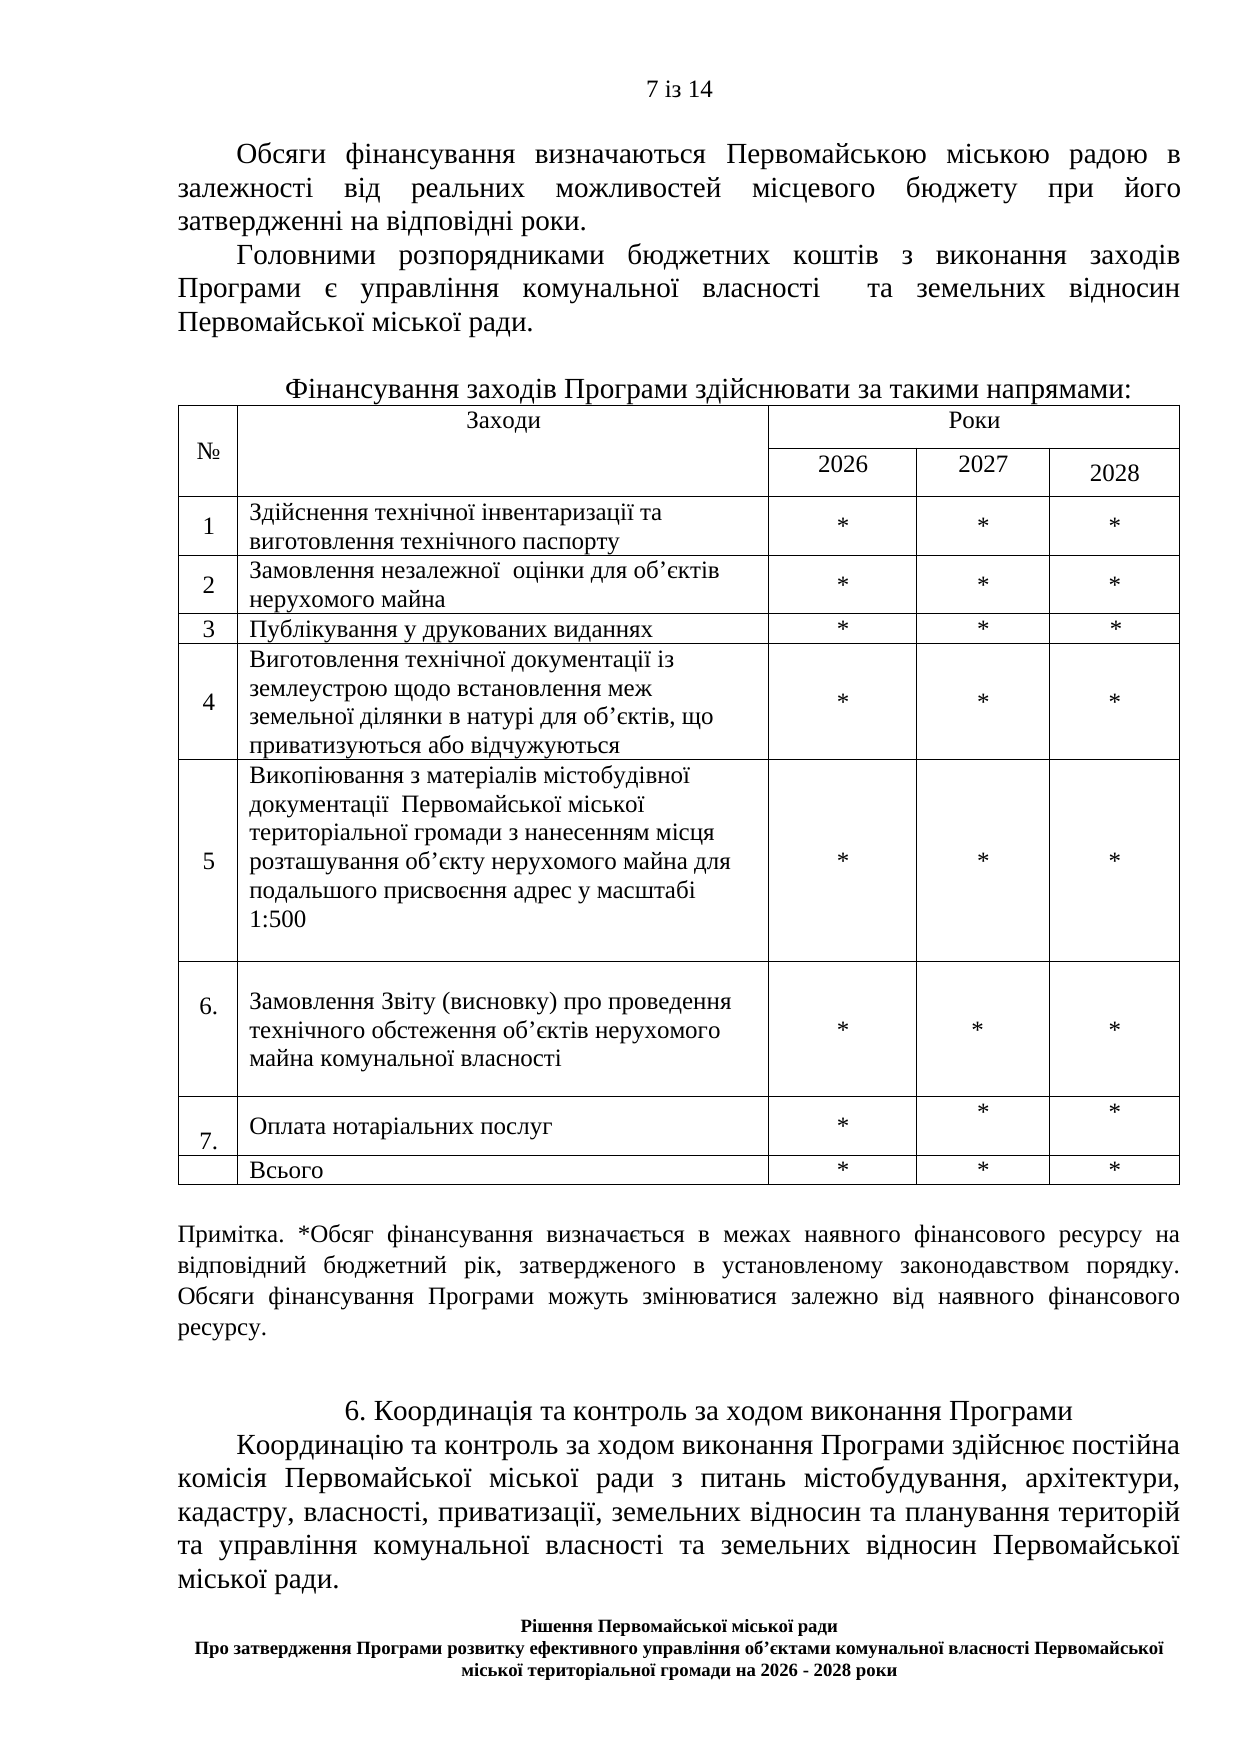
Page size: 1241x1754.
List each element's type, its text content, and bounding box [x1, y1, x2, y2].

text Примітка. *Обсяг фінансування визначається в межах наявного фінансового ресурсу на відповідний бюджетний рік, затвердженого в установленому законодавством порядку. Обсяги фінансування Програми можуть змінюватися залежно від наявного фінансового ресурсу. [177, 1219, 1181, 1341]
table_cell 2 [179, 556, 237, 613]
table_cell Оплата нотаріальних послуг [238, 1097, 768, 1154]
table_header Роки [769, 406, 1179, 448]
table_cell 1 [179, 497, 237, 554]
text Фінансування заходів Програми здійснювати за такими напрямами: [177, 371, 1181, 404]
table_cell * [917, 760, 1049, 961]
table_cell * [917, 644, 1049, 759]
table_cell 3 [179, 614, 237, 643]
table_cell 2027 [917, 449, 1049, 496]
text 6. Координація та контроль за ходом виконання Програми [177, 1393, 1181, 1427]
table_cell Замовлення Звіту (висновку) про проведення технічного обстеження об’єктів нерухомого майна комунальної власності [238, 962, 768, 1096]
table_cell * [1050, 614, 1179, 643]
table_cell Викопіювання з матеріалів містобудівної документації Первомайської міської територіальної громади з нанесенням місця розташування об’єкту нерухомого майна для подальшого присвоєння адрес у масштабі 1:500 [238, 760, 768, 961]
table_cell * [769, 1156, 916, 1184]
table_cell [179, 1156, 237, 1184]
table_cell * [1050, 962, 1179, 1096]
table_cell Всього [238, 1156, 768, 1184]
table_cell * [1050, 497, 1179, 554]
table_cell Виготовлення технічної документації із землеустрою щодо встановлення меж земельної ділянки в натурі для об’єктів, що приватизуються або відчужуються [238, 644, 768, 759]
table_cell * [769, 497, 916, 554]
table_cell * [1050, 644, 1179, 759]
table_cell * [917, 556, 1049, 613]
table_cell * [1050, 760, 1179, 961]
table_cell * [769, 644, 916, 759]
table_cell Здійснення технічної інвентаризації та виготовлення технічного паспорту [238, 497, 768, 554]
text Обсяги фінансування визначаються Первомайською міською радою в залежності від реальних можливостей місцевого бюджету при його затвердженні на відповідні роки. [177, 136, 1181, 237]
table_cell * [917, 497, 1049, 554]
table_cell * [917, 1156, 1049, 1184]
text Координацію та контроль за ходом виконання Програми здійснює постійна комісія Первомайської міської ради з питань містобудування, архітектури, кадастру, власності, приватизації, земельних відносин та планування територій та управління комунальної власності та земельних відносин Первомайської міської ради. [177, 1427, 1181, 1594]
table_cell * [769, 614, 916, 643]
table_cell * [769, 1097, 916, 1154]
table_cell * [769, 556, 916, 613]
table_cell * [917, 962, 1049, 1096]
table_cell * [917, 614, 1049, 643]
text Головними розпорядниками бюджетних коштів з виконання заходів Програми є управління комунальної власності та земельних відносин Первомайської міської ради. [177, 237, 1181, 337]
table_header № [179, 406, 237, 496]
table_cell 2028 [1050, 449, 1179, 496]
table_cell Замовлення незалежної оцінки для об’єктів нерухомого майна [238, 556, 768, 613]
table_cell 4 [179, 644, 237, 759]
table_cell * [1050, 1156, 1179, 1184]
table_cell * [917, 1097, 1049, 1154]
table_cell * [1050, 556, 1179, 613]
table_cell 2026 [769, 449, 916, 496]
table_cell * [1050, 1097, 1179, 1154]
table_header Заходи [238, 406, 768, 496]
table_cell 6. [179, 962, 237, 1096]
table_cell * [769, 760, 916, 961]
table_cell * [769, 962, 916, 1096]
table_cell 5 [179, 760, 237, 961]
table_cell Публікування у друкованих виданнях [238, 614, 768, 643]
table_cell 7. [179, 1097, 237, 1154]
